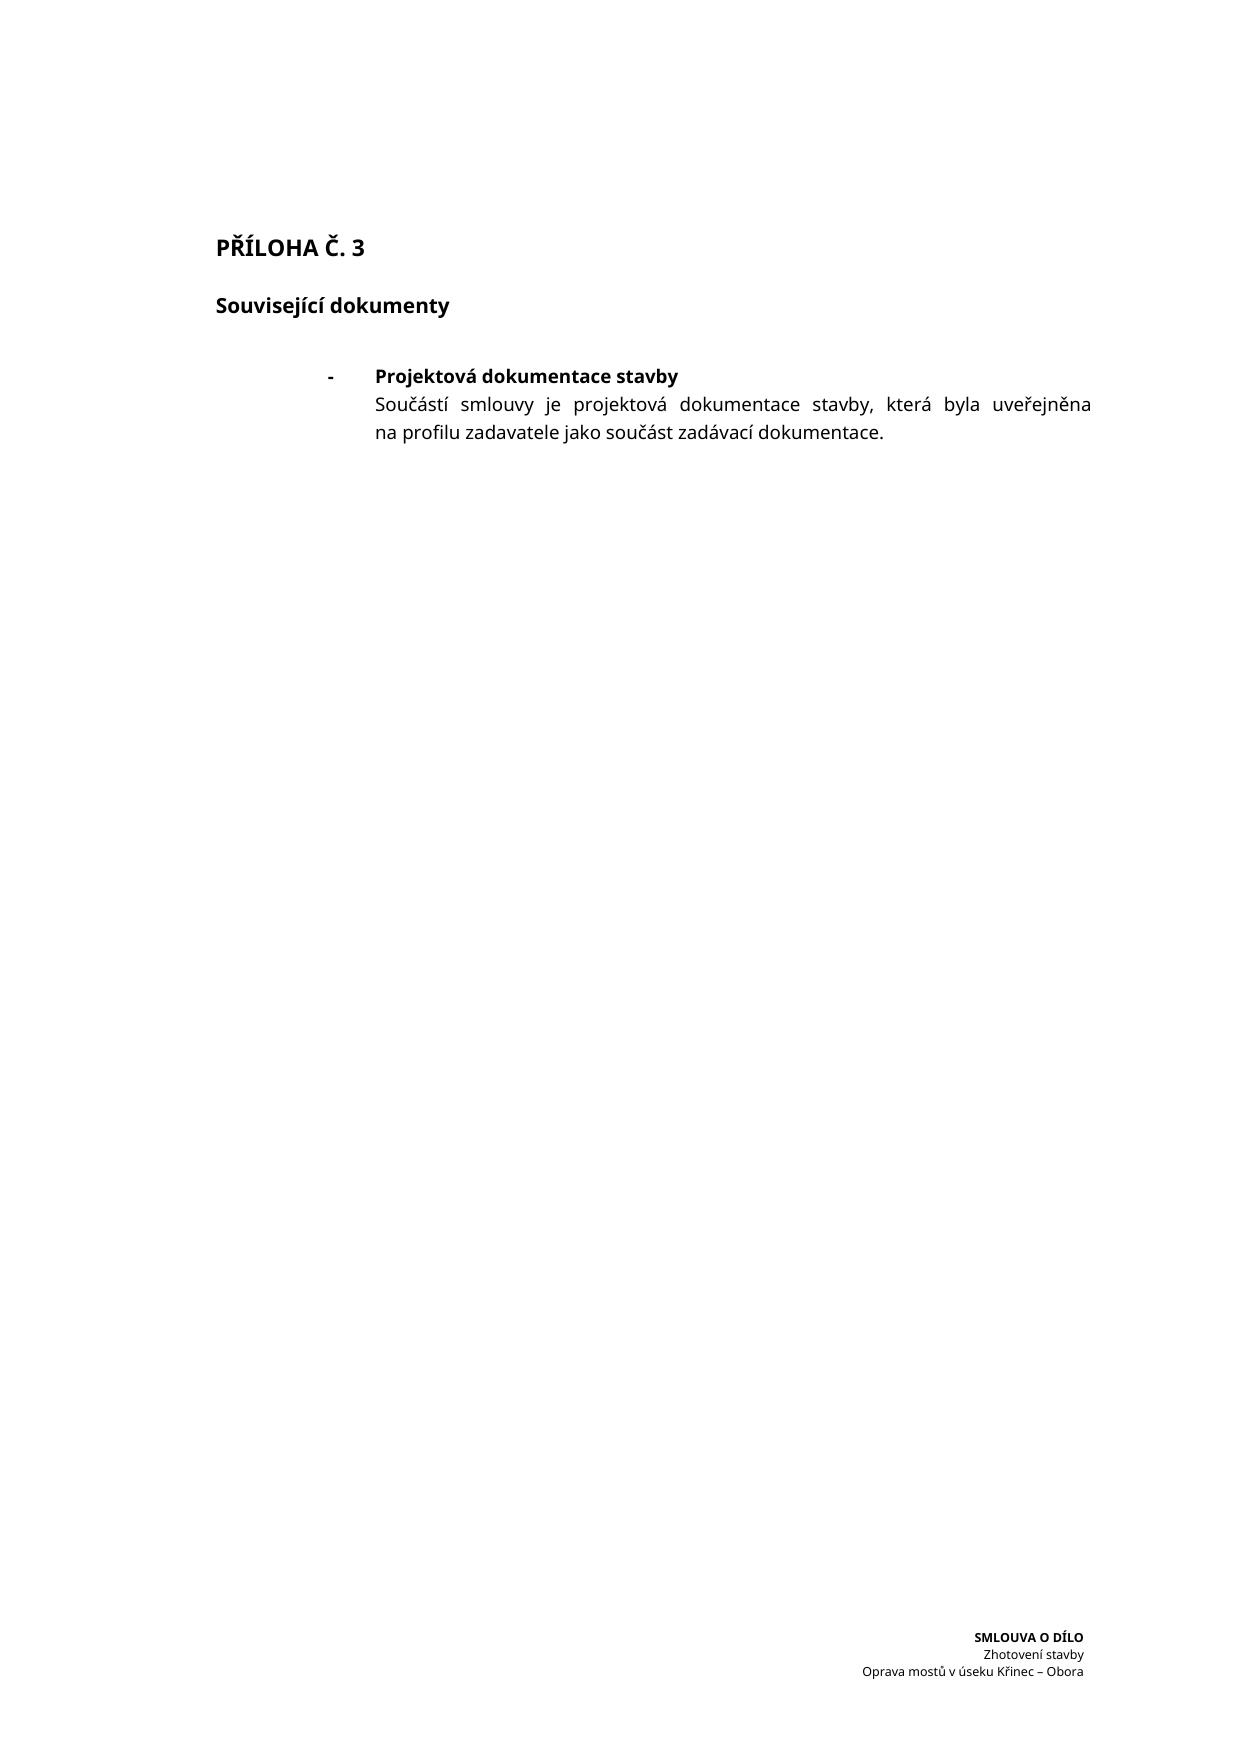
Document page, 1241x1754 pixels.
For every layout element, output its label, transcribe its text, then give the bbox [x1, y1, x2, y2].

list Projektová dokumentace stavby [328, 363, 1093, 388]
text Související dokumenty [216, 291, 1093, 320]
text Součástí smlouvy je projektová dokumentace stavby, která byla uveřejněna na profilu zadavatele jako součást zadávací dokumentace. [375, 391, 1093, 444]
text Příloha č. 3 [216, 232, 1093, 263]
